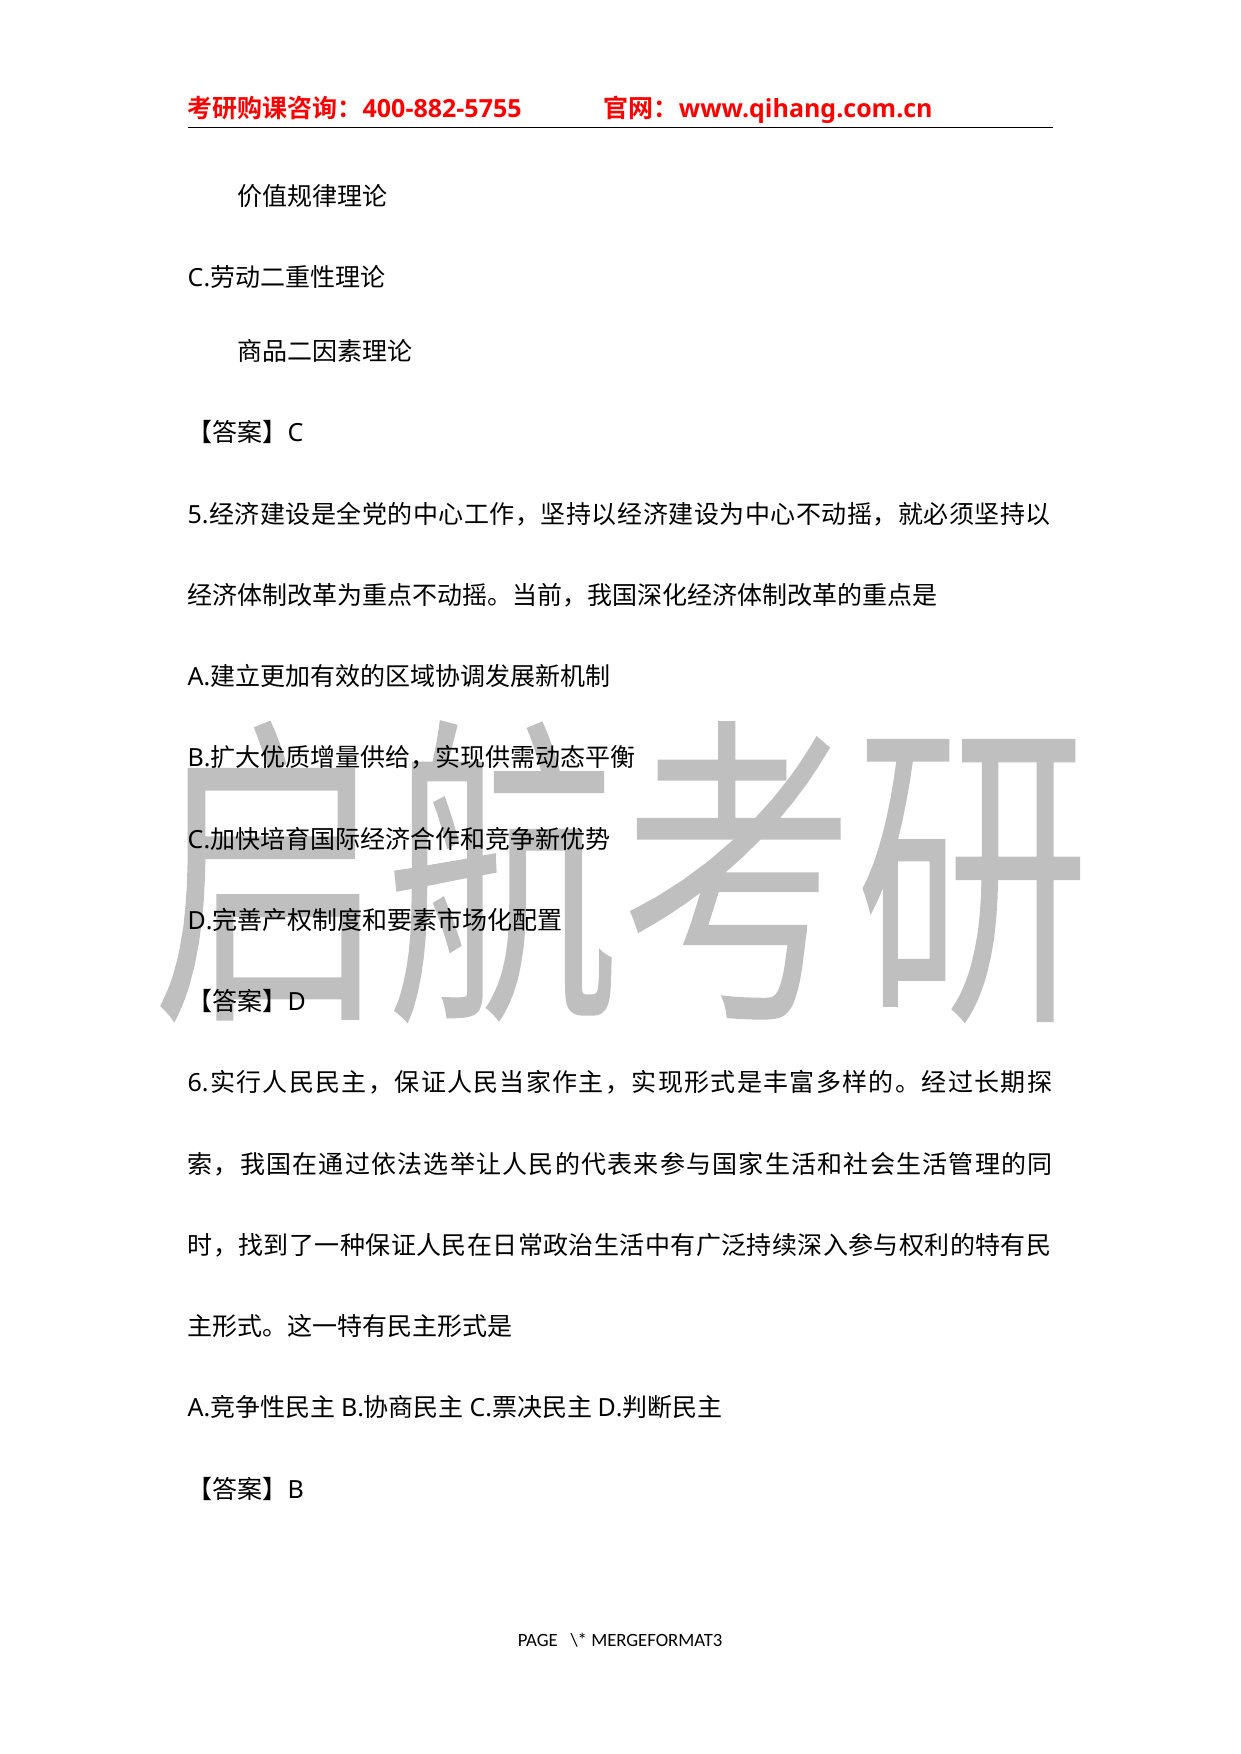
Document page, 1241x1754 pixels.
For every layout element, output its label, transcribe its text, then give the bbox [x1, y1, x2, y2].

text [187, 317, 1053, 1520]
text 价值规律理论 C.劳动二重性理论 [187, 162, 1053, 308]
